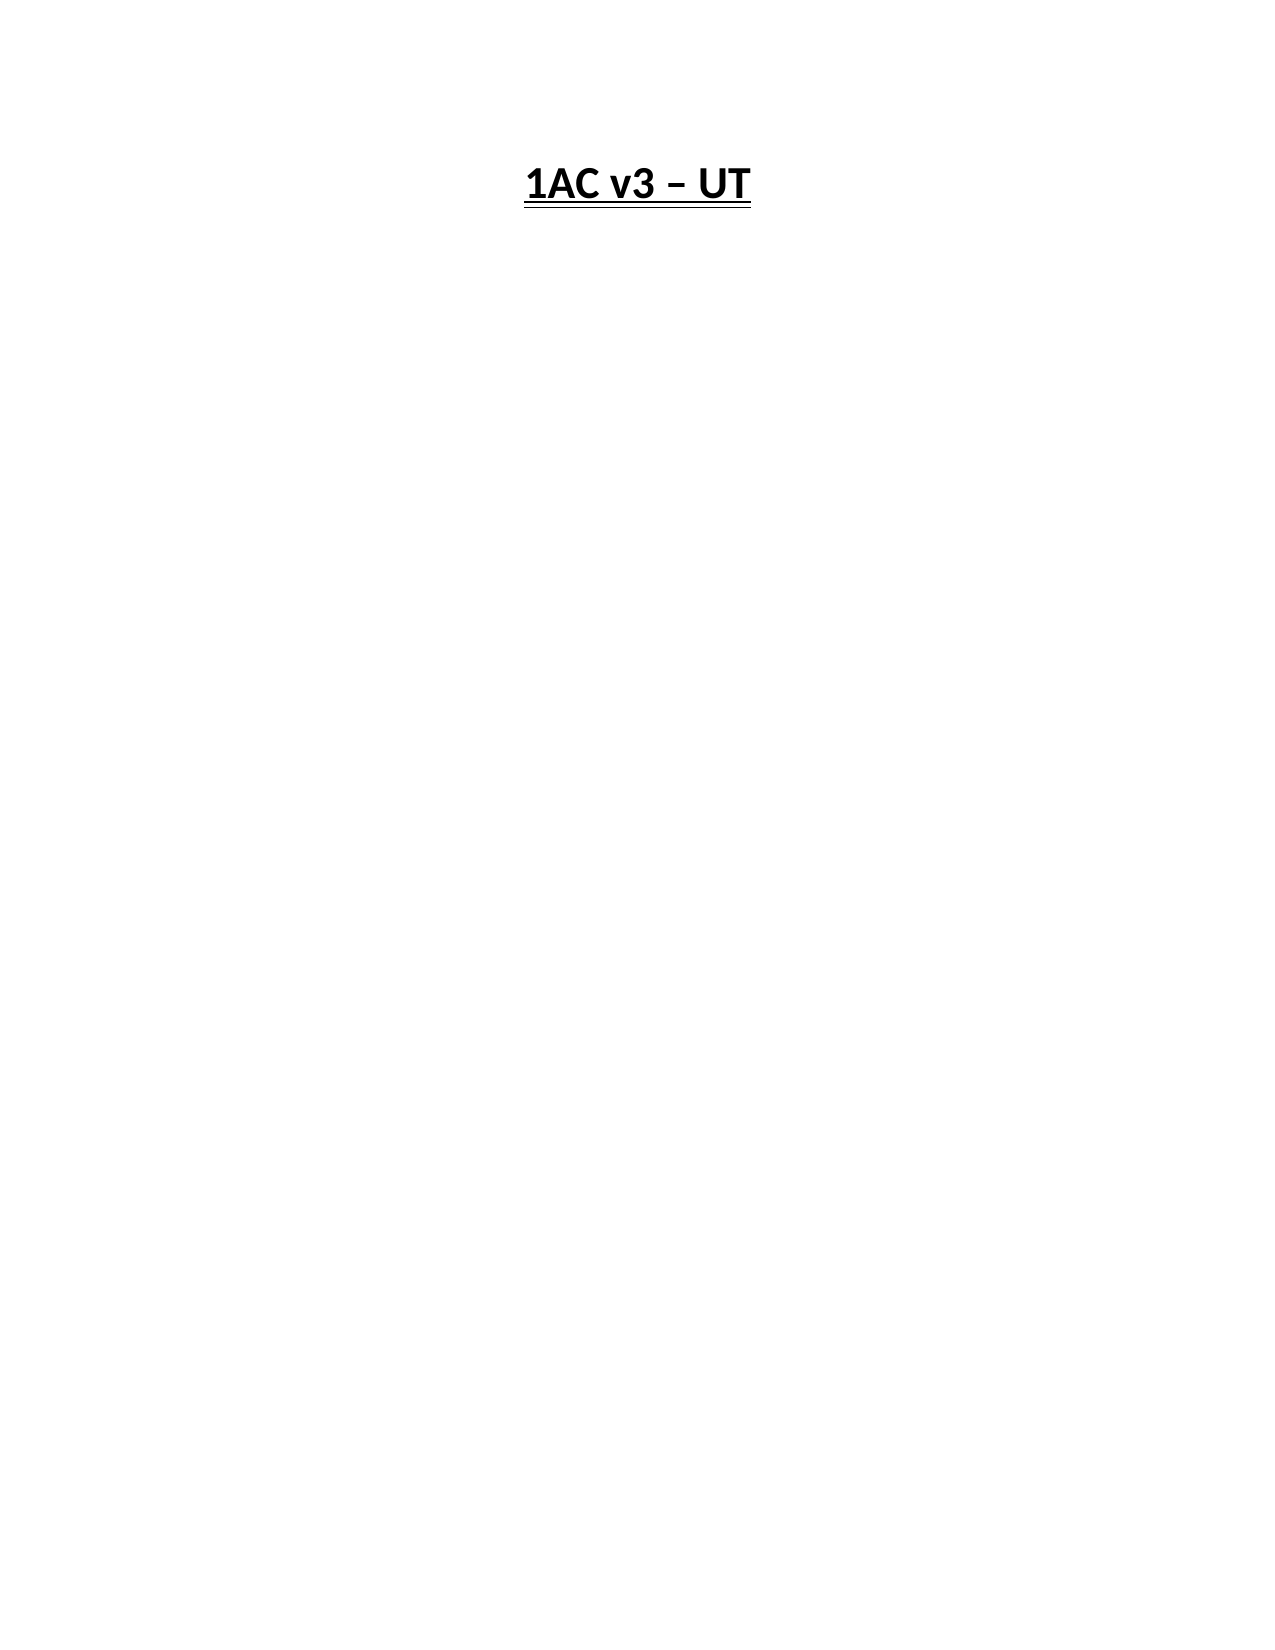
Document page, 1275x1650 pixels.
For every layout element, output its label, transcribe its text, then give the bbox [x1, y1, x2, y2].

subtitle 1AC v3 – UT [150, 154, 1125, 210]
